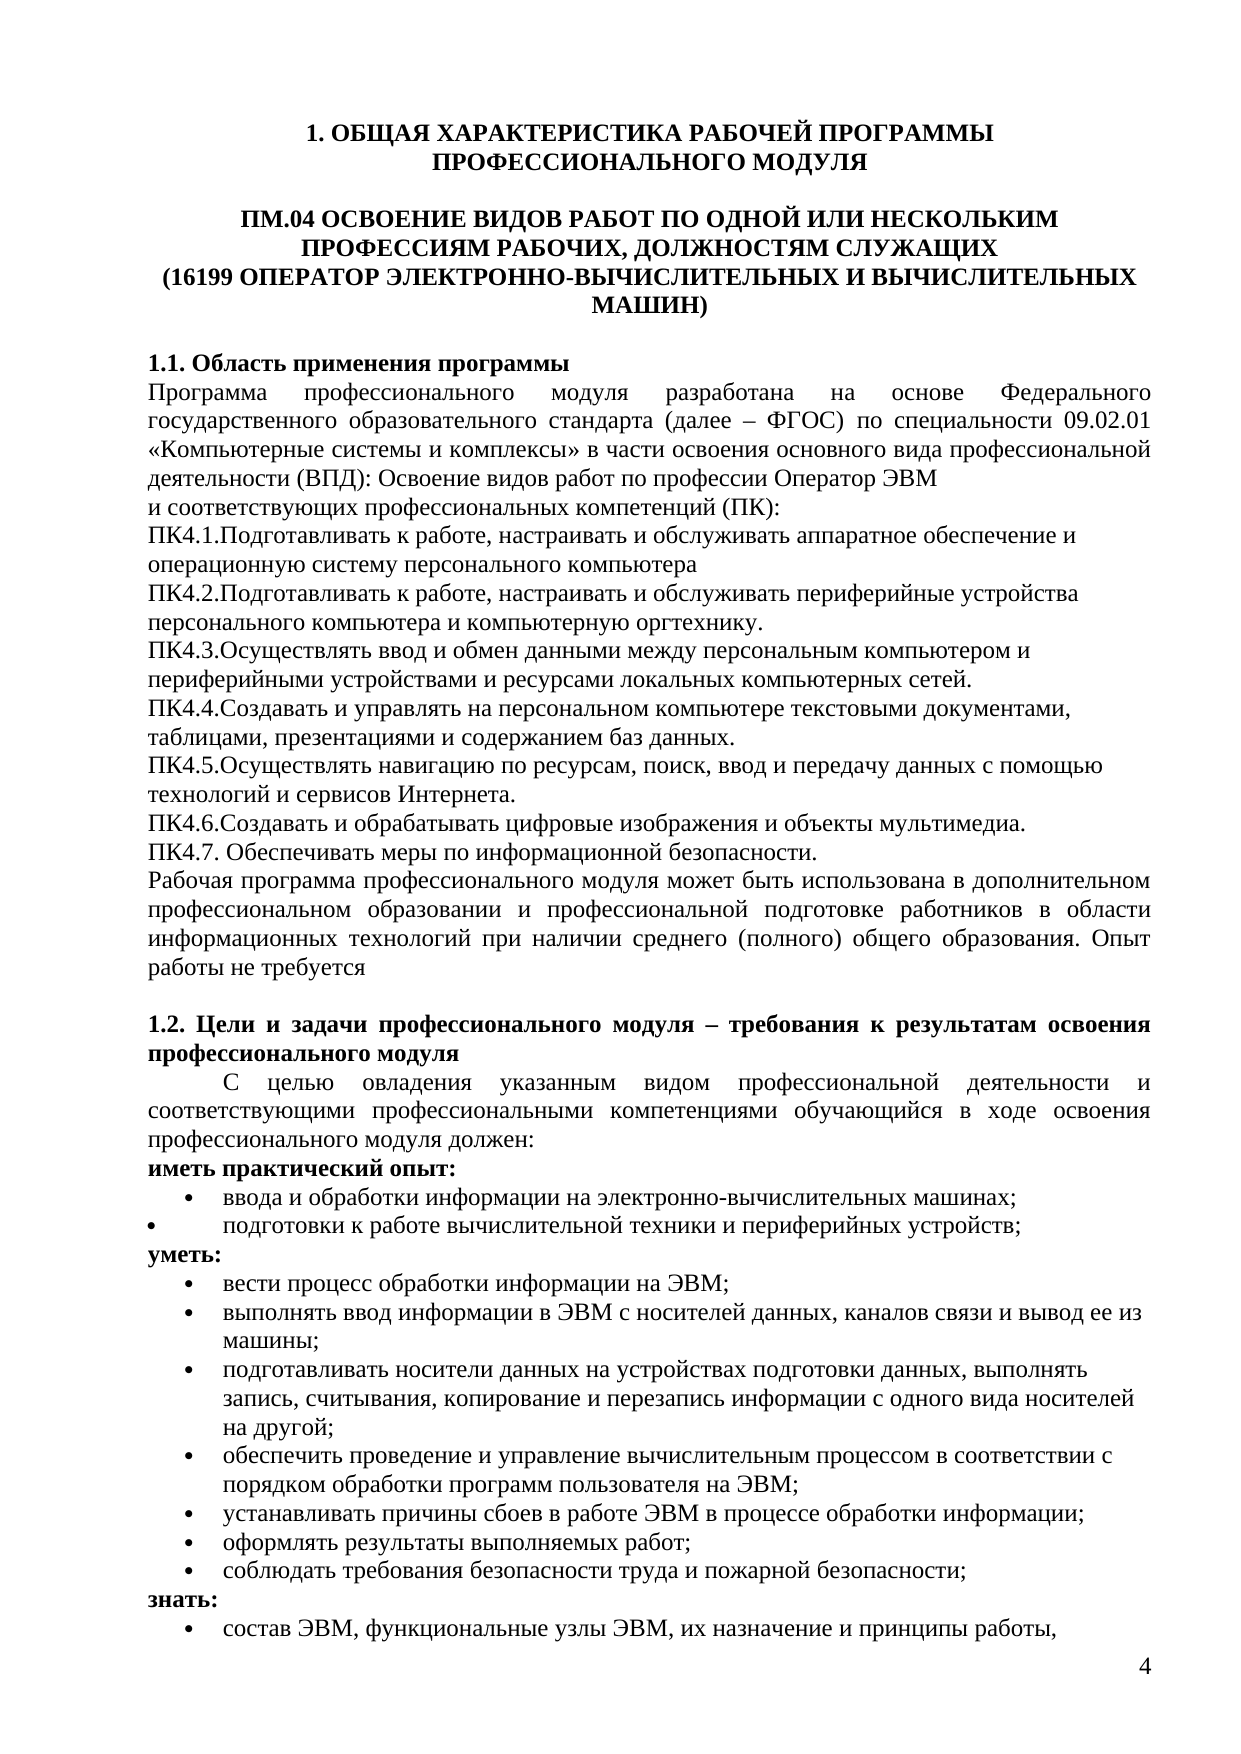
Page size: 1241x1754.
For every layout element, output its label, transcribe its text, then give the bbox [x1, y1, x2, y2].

list устанавливать причины сбоев в работе ЭВМ в процессе обработки информации; [185, 1498, 1152, 1527]
list состав ЭВМ, функциональные узлы ЭВМ, их назначение и принципы работы, [185, 1613, 1152, 1642]
text 1.2. Цели и задачи профессионального модуля – требования к результатам освоения профессионального модуля [148, 1009, 1152, 1067]
list обеспечить проведение и управление вычислительным процессом в соответствии с порядком обработки программ пользователя на ЭВМ; [185, 1441, 1152, 1498]
text С целью овладения указанным видом профессиональной деятельности и соответствующими профессиональными компетенциями обучающийся в ходе освоения профессионального модуля должен: [148, 1067, 1152, 1153]
text ПК4.2.Подготавливать к работе, настраивать и обслуживать периферийные устройства персонального компьютера и компьютерную оргтехнику. [148, 578, 1152, 636]
list подготовки к работе вычислительной техники и периферийных устройств; [148, 1211, 1152, 1239]
text ПК4.1.Подготавливать к работе, настраивать и обслуживать аппаратное обеспечение и операционную систему персонального компьютера [148, 521, 1152, 578]
text ПК4.5.Осуществлять навигацию по ресурсам, поиск, ввод и передачу данных с помощью технологий и сервисов Интернета. [148, 751, 1152, 808]
list выполнять ввод информации в ЭВМ с носителей данных, каналов связи и вывод ее из машины; [185, 1297, 1152, 1354]
list оформлять результаты выполняемых работ; [185, 1527, 1152, 1556]
text иметь практический опыт: [148, 1153, 1152, 1182]
list подготавливать носители данных на устройствах подготовки данных, выполнять запись, считывания, копирование и перезапись информации с одного вида носителей на другой; [185, 1354, 1152, 1441]
text знать: [148, 1584, 1152, 1613]
text Рабочая программа профессионального модуля может быть использована в дополнительном профессиональном образовании и профессиональной подготовке работников в области информационных технологий при наличии среднего (полного) общего образования. Опыт работы не требуется [148, 866, 1152, 981]
text 1.1. Область применения программы [148, 348, 1171, 377]
text ПК4.4.Создавать и управлять на персональном компьютере текстовыми документами, таблицами, презентациями и содержанием баз данных. [148, 693, 1152, 751]
list ввода и обработки информации на электронно-вычислительных машинах; [185, 1182, 1152, 1211]
text ПК4.3.Осуществлять ввод и обмен данными между персональным компьютером и периферийными устройствами и ресурсами локальных компьютерных сетей. [148, 636, 1152, 693]
text (16199 ОПЕРАТОР ЭЛЕКТРОННО-ВЫЧИСЛИТЕЛЬНЫХ И ВЫЧИСЛИТЕЛЬНЫХ МАШИН) [148, 262, 1152, 319]
text 1. ОБЩАЯ ХАРАКТЕРИСТИКА РАБОЧЕЙ ПРОГРАММЫ ПРОФЕССИОНАЛЬНОГО МОДУЛЯ [148, 118, 1152, 176]
text уметь: [148, 1239, 1152, 1268]
text ПК4.6.Создавать и обрабатывать цифровые изображения и объекты мультимедиа. [148, 808, 1152, 837]
list вести процесс обработки информации на ЭВМ; [185, 1268, 1152, 1297]
text ПК4.7. Обеспечивать меры по информационной безопасности. [148, 837, 1152, 866]
text Программа профессионального модуля разработана на основе Федерального государственного образовательного стандарта (далее – ФГОС) по специальности 09.02.01 «Компьютерные системы и комплексы» в части освоения основного вида профессиональной деятельности (ВПД): Освоение видов работ по профессии Оператор ЭВМ [148, 377, 1152, 492]
text ПМ.04 ОСВОЕНИЕ ВИДОВ РАБОТ ПО ОДНОЙ ИЛИ НЕСКОЛЬКИМ ПРОФЕССИЯМ РАБОЧИХ, ДОЛЖНОСТЯМ СЛУЖАЩИХ [148, 204, 1152, 262]
text и соответствующих профессиональных компетенций (ПК): [148, 492, 1152, 521]
list соблюдать требования безопасности труда и пожарной безопасности; [185, 1556, 1152, 1584]
